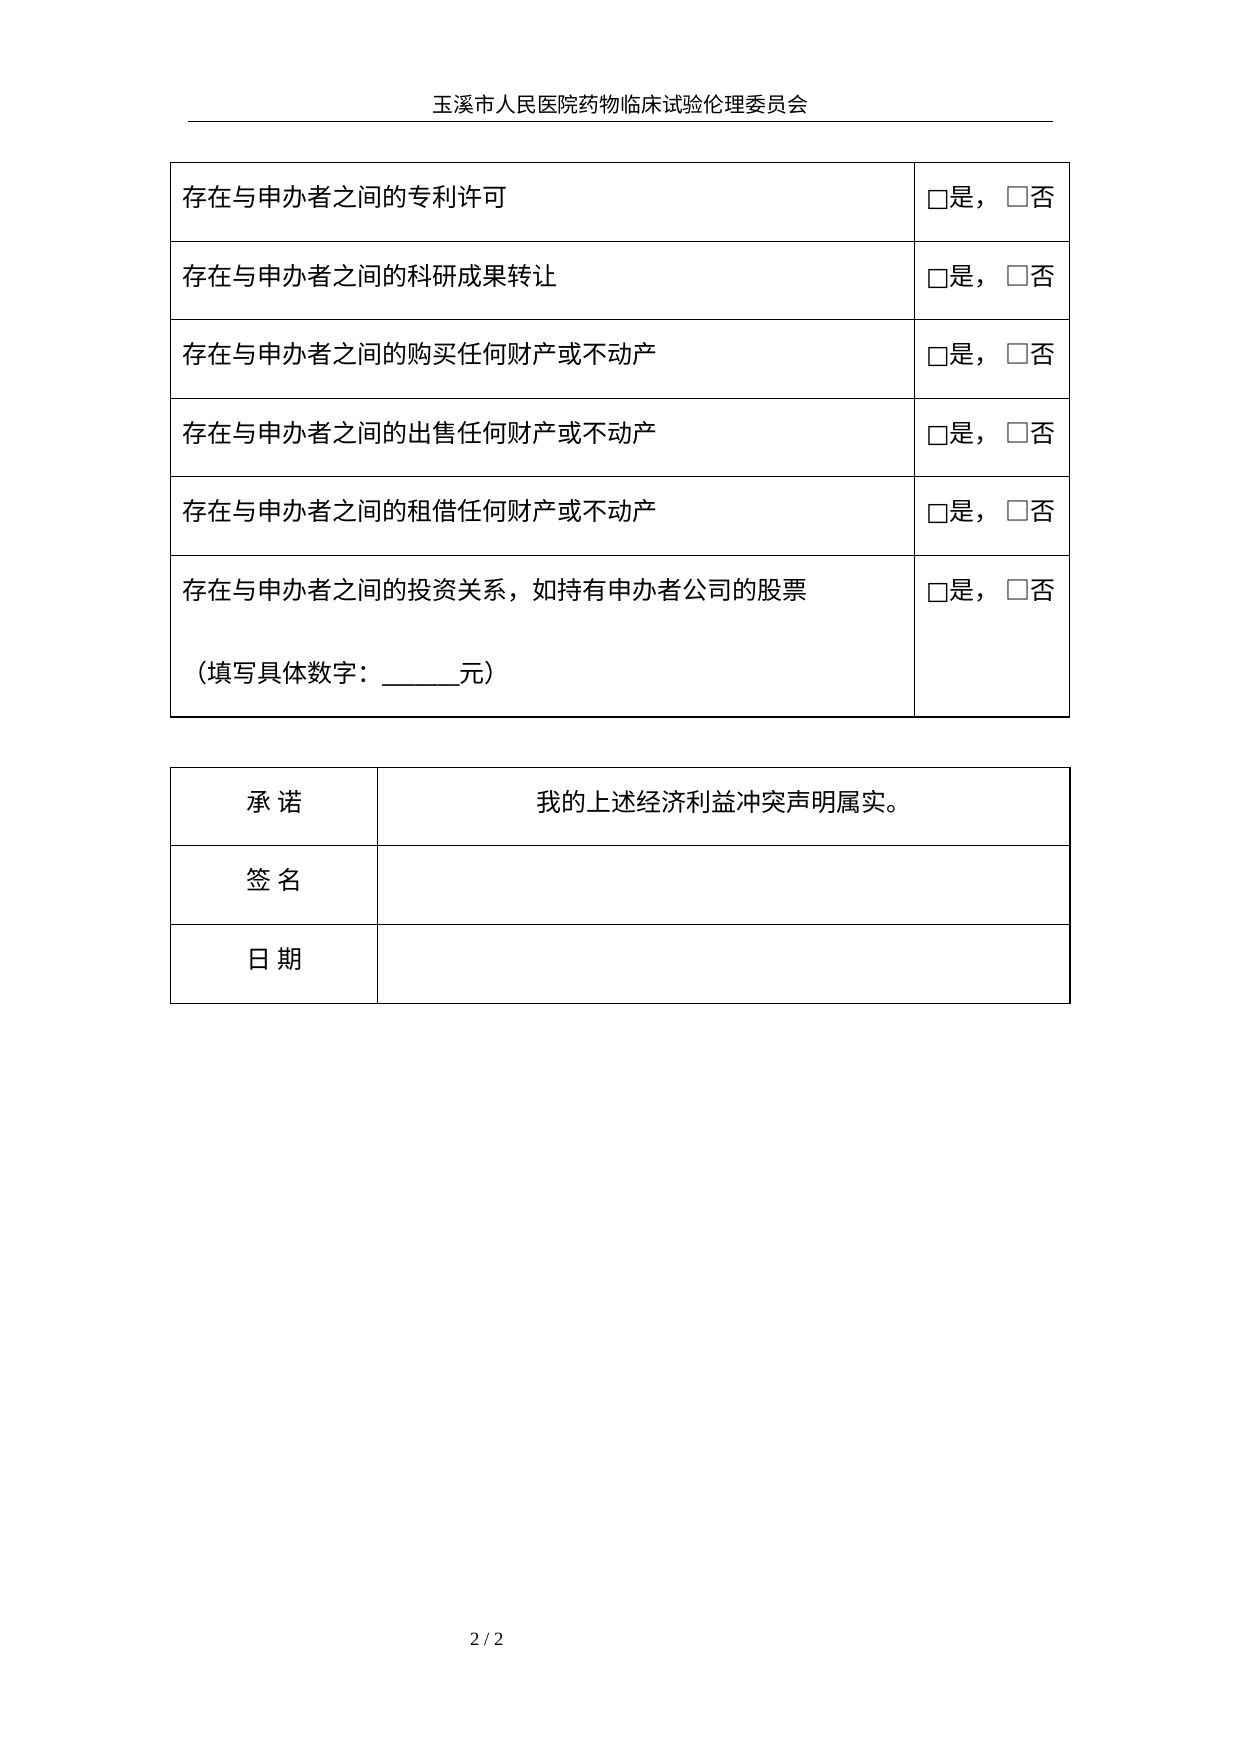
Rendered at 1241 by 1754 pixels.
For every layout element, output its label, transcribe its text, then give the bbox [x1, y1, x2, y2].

table_cell □是， □否 [915, 556, 1069, 716]
table_header 承 诺 [171, 768, 377, 845]
table_cell 签 名 [171, 846, 377, 924]
table_cell □是， □否 [915, 320, 1069, 398]
table_cell 存在与申办者之间的租借任何财产或不动产 [171, 477, 914, 555]
table_cell 存在与申办者之间的专利许可 [171, 163, 914, 241]
table_cell □是， □否 [915, 477, 1069, 555]
table_cell □是， □否 [915, 399, 1069, 476]
table_cell [378, 846, 1069, 924]
table_cell [378, 925, 1069, 1002]
table_cell 日 期 [171, 925, 377, 1002]
table_header 我的上述经济利益冲突声明属实。 [378, 768, 1069, 845]
table_cell □是， □否 [915, 163, 1069, 241]
table_cell 存在与申办者之间的投资关系，如持有申办者公司的股票 （填写具体数字：_______元） [171, 556, 914, 716]
table_cell □是， □否 [915, 242, 1069, 319]
table_cell 存在与申办者之间的科研成果转让 [171, 242, 914, 319]
table_cell 存在与申办者之间的购买任何财产或不动产 [171, 320, 914, 398]
table_cell 存在与申办者之间的出售任何财产或不动产 [171, 399, 914, 476]
